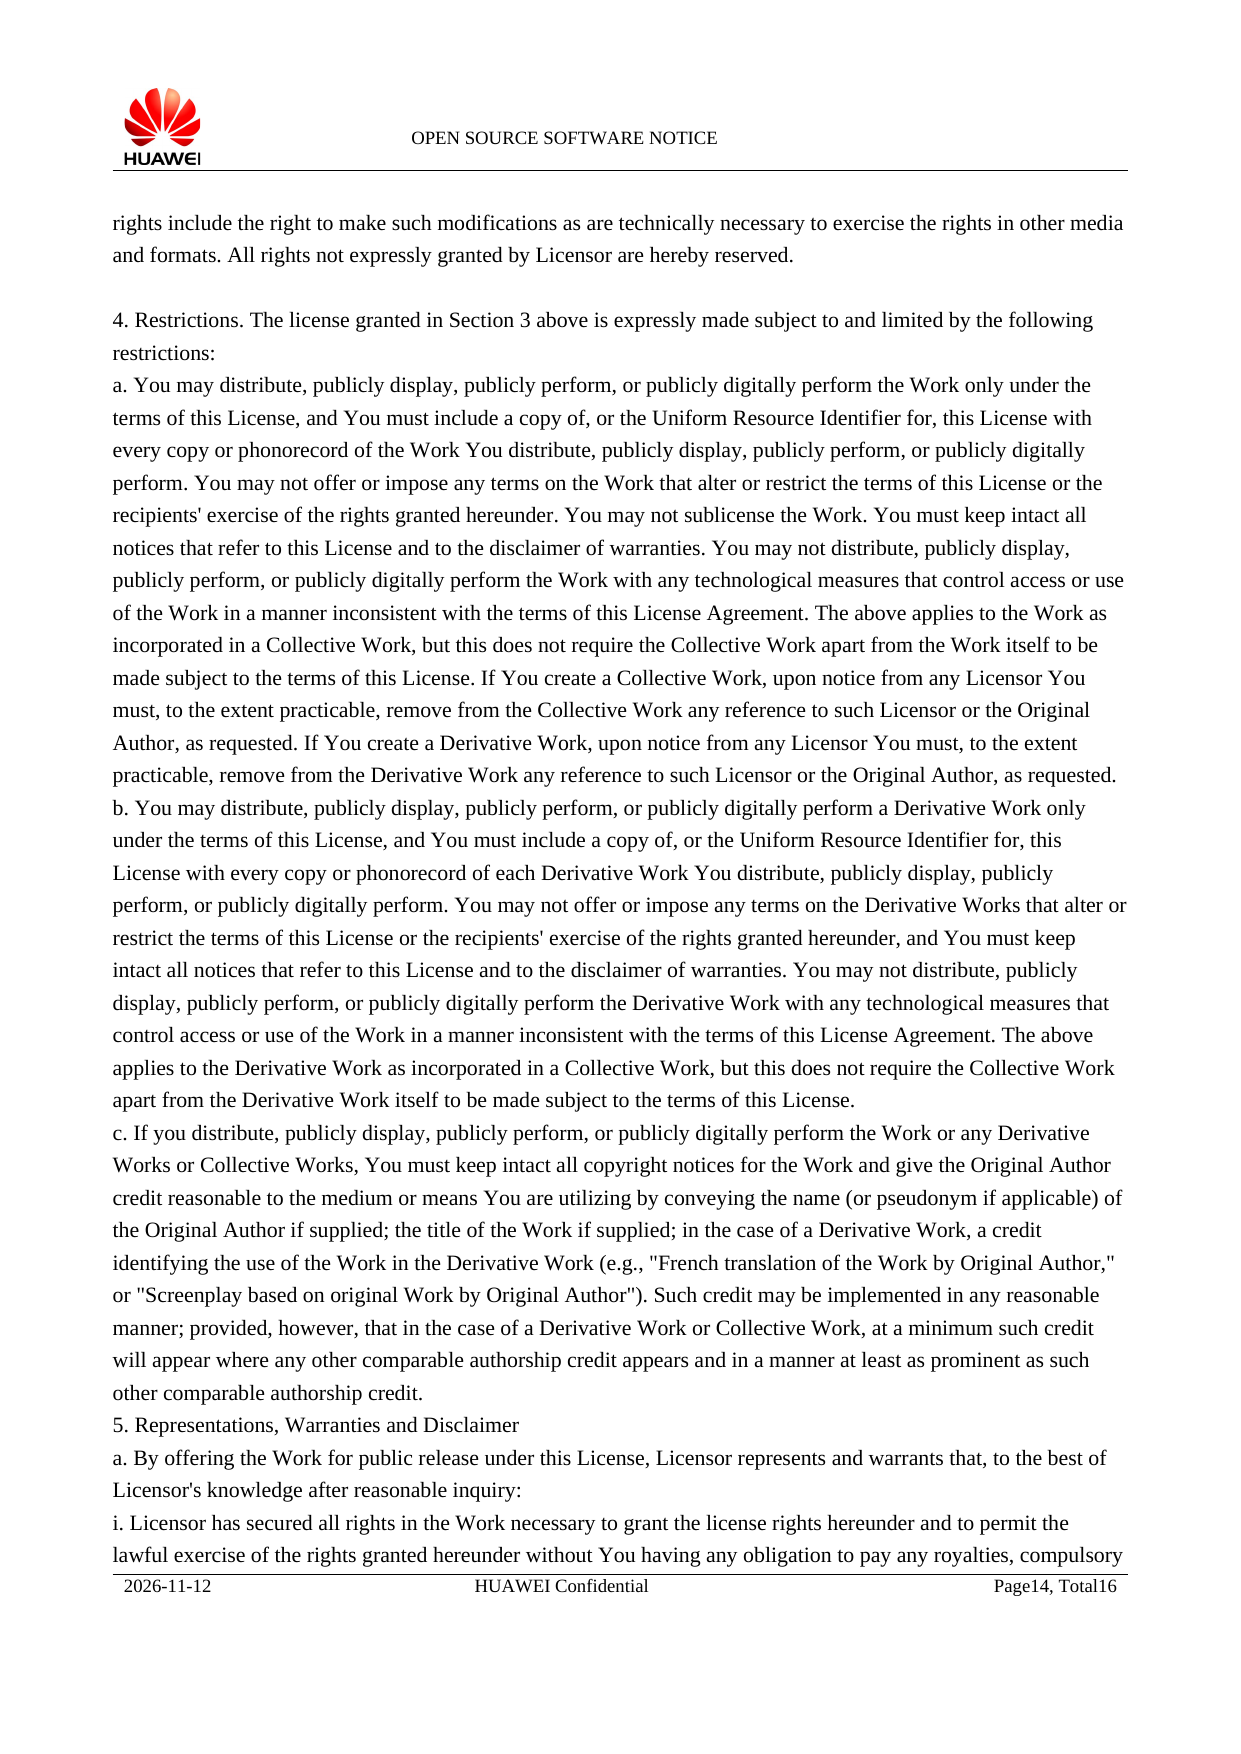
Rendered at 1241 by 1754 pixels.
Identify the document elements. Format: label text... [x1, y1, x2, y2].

picture [124, 88, 201, 165]
